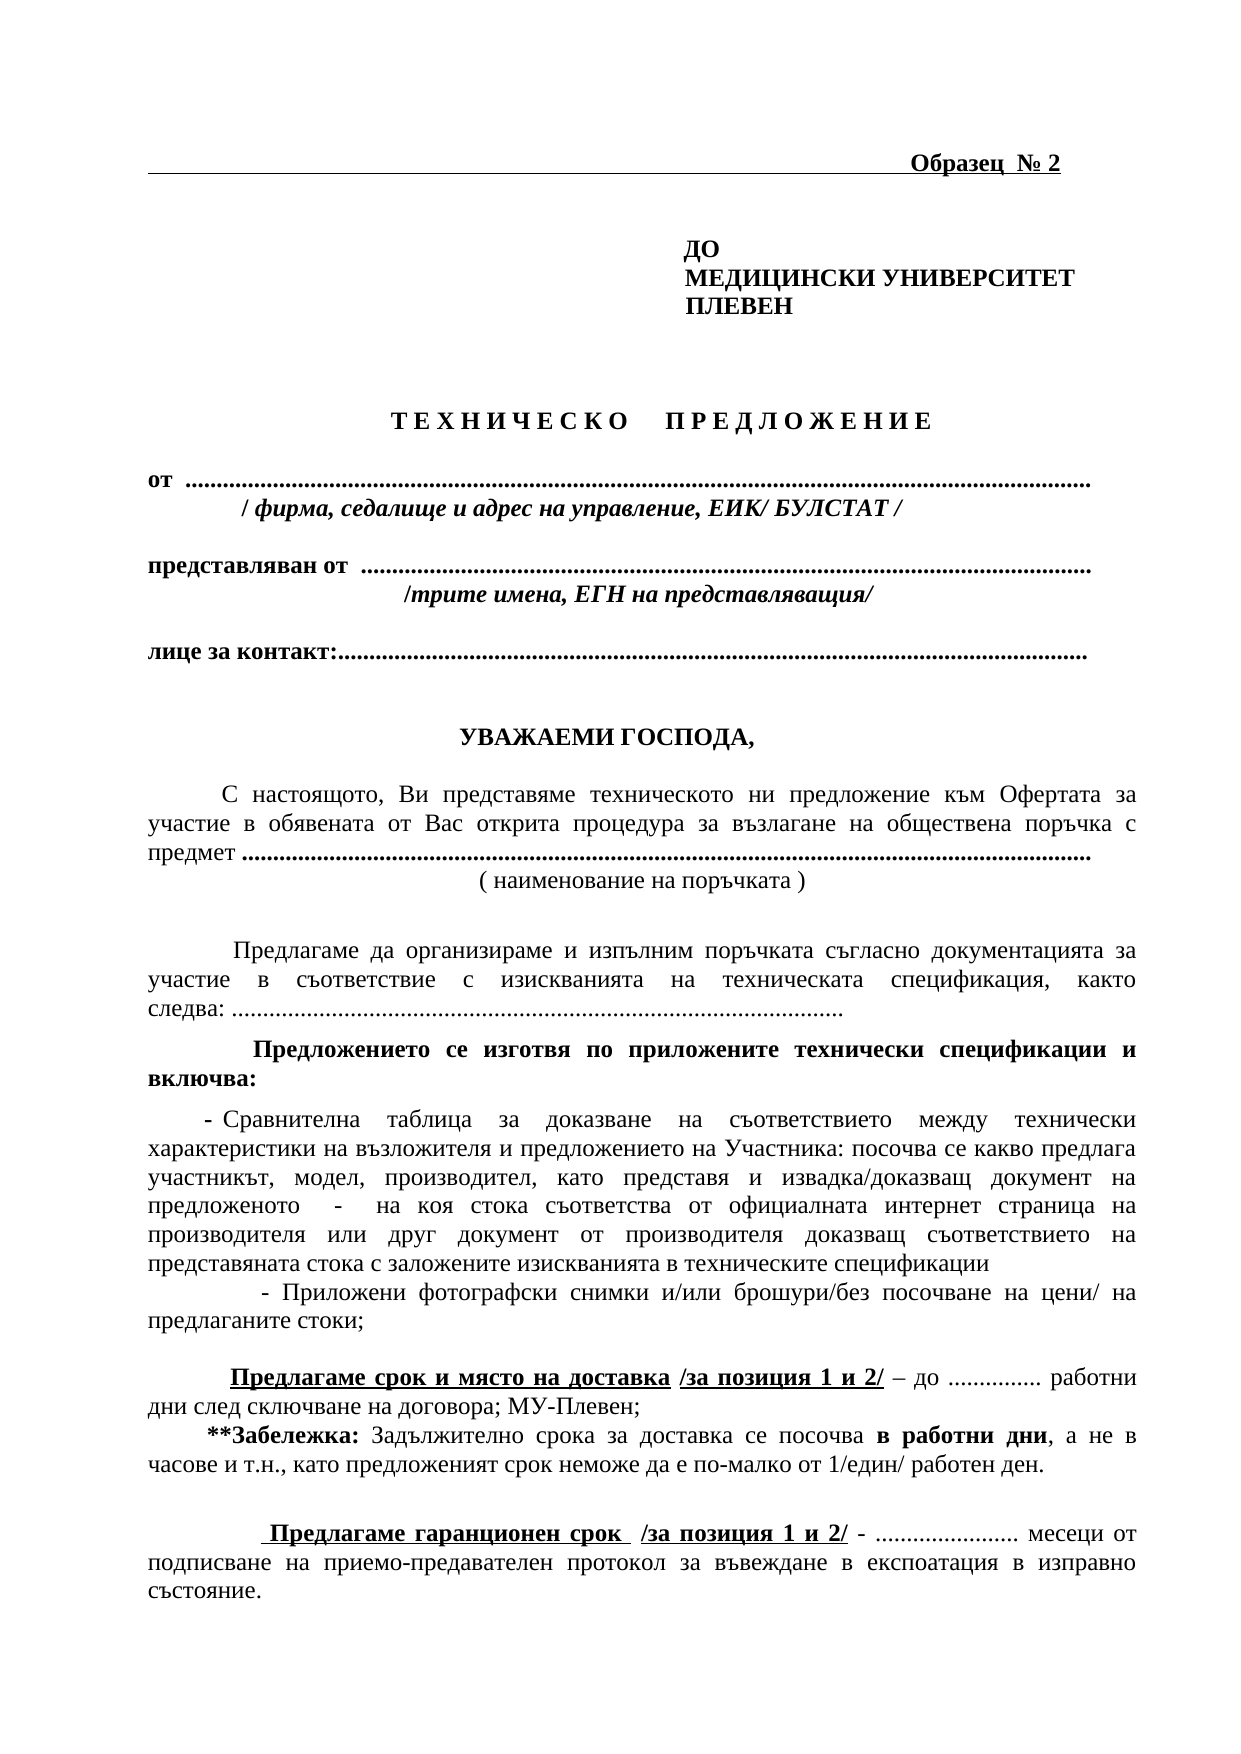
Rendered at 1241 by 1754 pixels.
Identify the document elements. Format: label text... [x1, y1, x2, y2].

text ПЛЕВЕН [185, 291, 1137, 320]
text УВАЖАЕМИ ГОСПОДА, [185, 722, 1137, 751]
text - Приложени фотографски снимки и/или брошури/без посочване на цени/ на предлаганите стоки; [148, 1277, 1137, 1334]
text Предлагаме да организираме и изпълним поръчката съгласно документацията за участие в съответствие с изискванията на техническата спецификация, както следва: .................................................................................................. [148, 936, 1137, 1022]
text Предложението се изготвя по приложените технически спецификации и включва: [148, 1034, 1137, 1092]
text Предлагаме гаранционен срок /за позиция 1 и 2/ - ....................... месеци от подписване на приемо-предавателен протокол за въвеждане в експоатация в изправно състояние. [148, 1518, 1137, 1604]
text лице за контакт:........................................................................................................................ [148, 636, 1137, 665]
text от ................................................................................................................................................. [148, 464, 1137, 493]
text Образец № 2 [148, 148, 1137, 176]
text ( наименование на поръчката ) [148, 866, 1137, 894]
text /трите имена, ЕГН на представляващия/ [185, 579, 1137, 608]
text / фирма, седалище и адрес на управление, ЕИК/ БУЛСТАТ / [185, 493, 1137, 521]
text представляван от ..................................................................................................................... [148, 550, 1137, 579]
text **Забележка: Задължително срока за доставка се посочва в работни дни, а не в часове и т.н., като предложеният срок неможе да е по-малко от 1/един/ работен ден. [148, 1420, 1137, 1477]
text Т Е Х Н И Ч Е С К О П Р Е Д Л О Ж Е Н И Е [185, 406, 1137, 435]
list Сравнителна таблица за доказване на съответствието между технически характеристики на възложителя и предложението на Участника: посочва се какво предлага участникът, модел, производител, като представя и извадка/доказващ документ на предложеното - на коя стока съответства от официалната интернет страница на производителя или друг документ от производителя доказващ съответствието на представяната стока с заложените изискванията в техническите спецификации [148, 1104, 1137, 1277]
text МЕДИЦИНСКИ УНИВЕРСИТЕТ [185, 263, 1137, 291]
text С настоящото, Ви представяме техническото ни предложение към Офертата за участие в обявената от Вас открита процедура за възлагане на обществена поръчка с предмет ........................................................................................................................................ [148, 779, 1137, 866]
text ДО [185, 234, 1137, 263]
text Предлагаме срок и място на доставка /за позиция 1 и 2/ – до ............... работни дни след сключване на договора; МУ-Плевен; [148, 1362, 1137, 1420]
